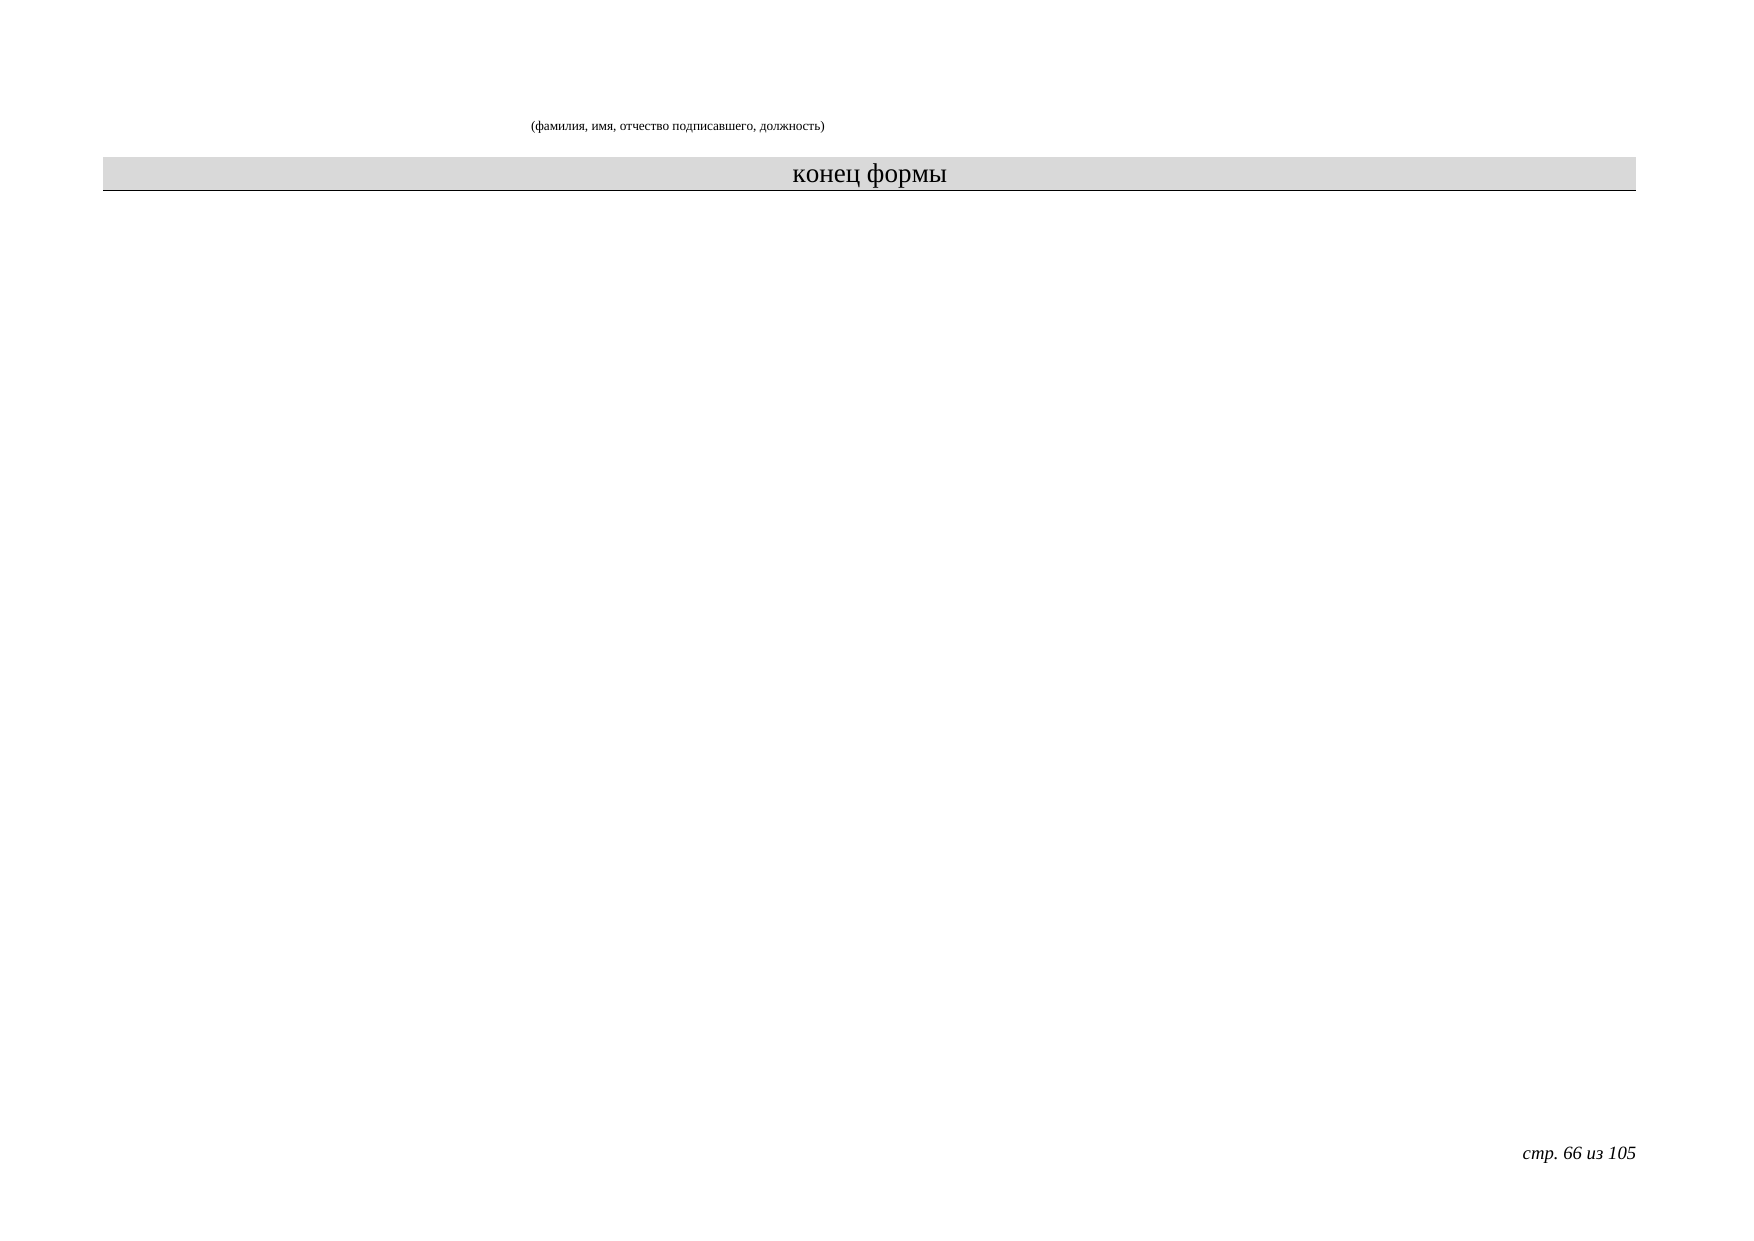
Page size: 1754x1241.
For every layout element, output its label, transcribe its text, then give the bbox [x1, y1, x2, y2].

text конец формы [103, 157, 1636, 190]
text (фамилия, имя, отчество подписавшего, должность) [103, 118, 1252, 144]
